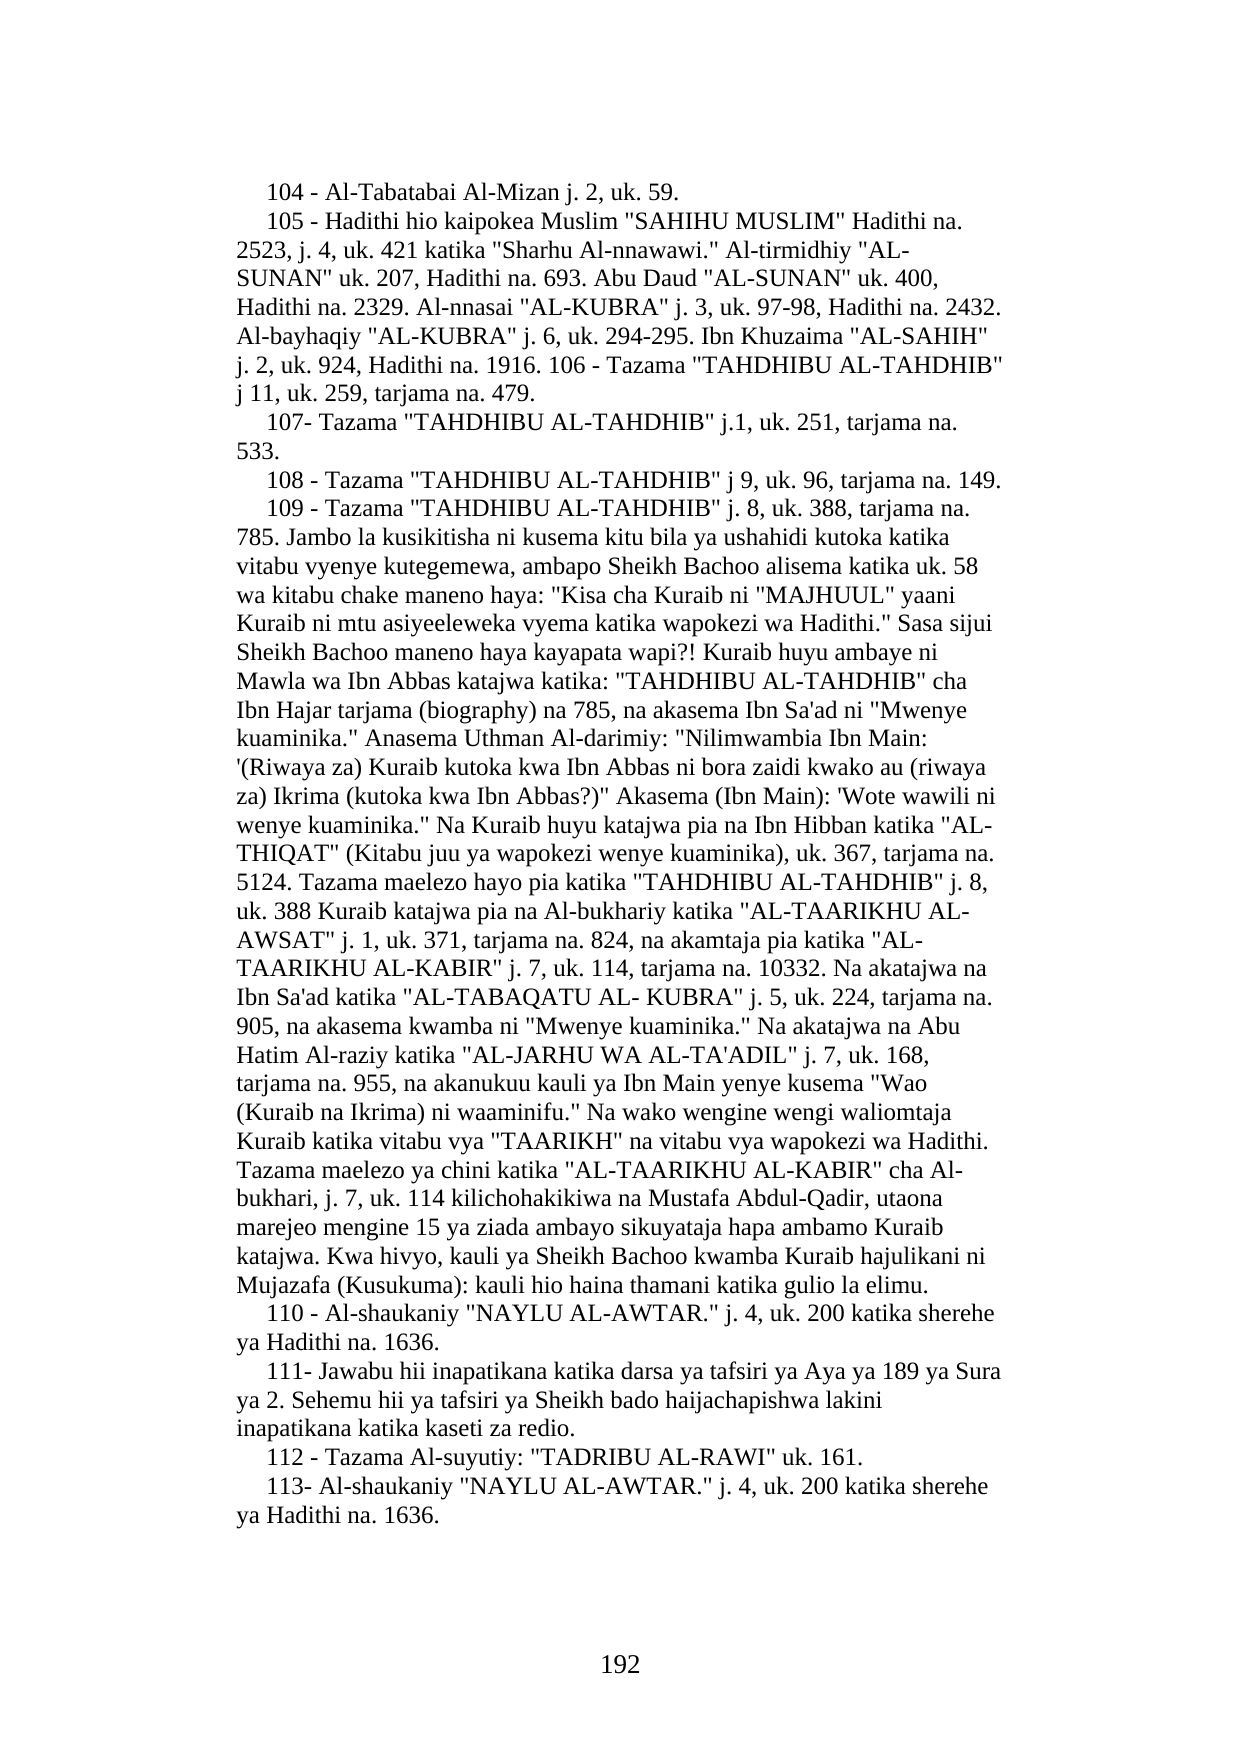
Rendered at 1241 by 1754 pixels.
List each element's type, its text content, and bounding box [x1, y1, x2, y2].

text 112 - Tazama Al-suyutiy: "TADRIBU AL-RAWI" uk. 161. [236, 1442, 1004, 1471]
text 104 - Al-Tabatabai Al-Mizan j. 2, uk. 59. [236, 177, 1004, 206]
text 113- Al-shaukaniy "NAYLU AL-AWTAR." j. 4, uk. 200 katika sherehe ya Hadithi na. 1636. [236, 1471, 1004, 1528]
text 109 - Tazama "TAHDHIBU AL-TAHDHIB" j. 8, uk. 388, tarjama na. 785. Jambo la kusikitisha ni kusema kitu bila ya ushahidi kutoka katika vitabu vyenye kutegemewa, ambapo Sheikh Bachoo alisema katika uk. 58 wa kitabu chake maneno haya: "Kisa cha Kuraib ni "MAJHUUL" yaani Kuraib ni mtu asiyeeleweka vyema katika wapokezi wa Hadithi." Sasa sijui Sheikh Bachoo maneno haya kayapata wapi?! Kuraib huyu ambaye ni Mawla wa Ibn Abbas katajwa katika: "TAHDHIBU AL-TAHDHIB" cha Ibn Hajar tarjama (biography) na 785, na akasema Ibn Sa'ad ni "Mwenye kuaminika." Anasema Uthman Al-darimiy: "Nilimwambia Ibn Main: '(Riwaya za) Kuraib kutoka kwa Ibn Abbas ni bora zaidi kwako au (riwaya za) Ikrima (kutoka kwa Ibn Abbas?)" Akasema (Ibn Main): 'Wote wawili ni wenye kuaminika." Na Kuraib huyu katajwa pia na Ibn Hibban katika "AL-THIQAT" (Kitabu juu ya wapokezi wenye kuaminika), uk. 367, tarjama na. 5124. Tazama maelezo hayo pia katika "TAHDHIBU AL-TAHDHIB" j. 8, uk. 388 Kuraib katajwa pia na Al-bukhariy katika "AL-TAARIKHU AL-AWSAT" j. 1, uk. 371, tarjama na. 824, na akamtaja pia katika "AL-TAARIKHU AL-KABIR" j. 7, uk. 114, tarjama na. 10332. Na akatajwa na Ibn Sa'ad katika "AL-TABAQATU AL- KUBRA" j. 5, uk. 224, tarjama na. 905, na akasema kwamba ni "Mwenye kuaminika." Na akatajwa na Abu Hatim Al-raziy katika "AL-JARHU WA AL-TA'ADIL" j. 7, uk. 168, tarjama na. 955, na akanukuu kauli ya Ibn Main yenye kusema "Wao (Kuraib na Ikrima) ni waaminifu." Na wako wengine wengi waliomtaja Kuraib katika vitabu vya "TAARIKH" na vitabu vya wapokezi wa Hadithi. Tazama maelezo ya chini katika "AL-TAARIKHU AL-KABIR" cha Al-bukhari, j. 7, uk. 114 kilichohakikiwa na Mustafa Abdul-Qadir, utaona marejeo mengine 15 ya ziada ambayo sikuyataja hapa ambamo Kuraib katajwa. Kwa hivyo, kauli ya Sheikh Bachoo kwamba Kuraib hajulikani ni Mujazafa (Kusukuma): kauli hio haina thamani katika gulio la elimu. [236, 493, 1004, 1298]
text 110 - Al-shaukaniy "NAYLU AL-AWTAR." j. 4, uk. 200 katika sherehe ya Hadithi na. 1636. [236, 1298, 1004, 1356]
text 108 - Tazama "TAHDHIBU AL-TAHDHIB" j 9, uk. 96, tarjama na. 149. [236, 465, 1004, 493]
text 105 - Hadithi hio kaipokea Muslim "SAHIHU MUSLIM" Hadithi na. 2523, j. 4, uk. 421 katika "Sharhu Al-nnawawi." Al-tirmidhiy "AL-SUNAN" uk. 207, Hadithi na. 693. Abu Daud "AL-SUNAN" uk. 400, Hadithi na. 2329. Al-nnasai "AL-KUBRA" j. 3, uk. 97-98, Hadithi na. 2432. Al-bayhaqiy "AL-KUBRA" j. 6, uk. 294-295. Ibn Khuzaima "AL-SAHIH" j. 2, uk. 924, Hadithi na. 1916. 106 - Tazama "TAHDHIBU AL-TAHDHIB" j 11, uk. 259, tarjama na. 479. [236, 206, 1004, 407]
text 111- Jawabu hii inapatikana katika darsa ya tafsiri ya Aya ya 189 ya Sura ya 2. Sehemu hii ya tafsiri ya Sheikh bado haijachapishwa lakini inapatikana katika kaseti za redio. [236, 1356, 1004, 1442]
text 107- Tazama "TAHDHIBU AL-TAHDHIB" j.1, uk. 251, tarjama na. 533. [236, 407, 1004, 465]
